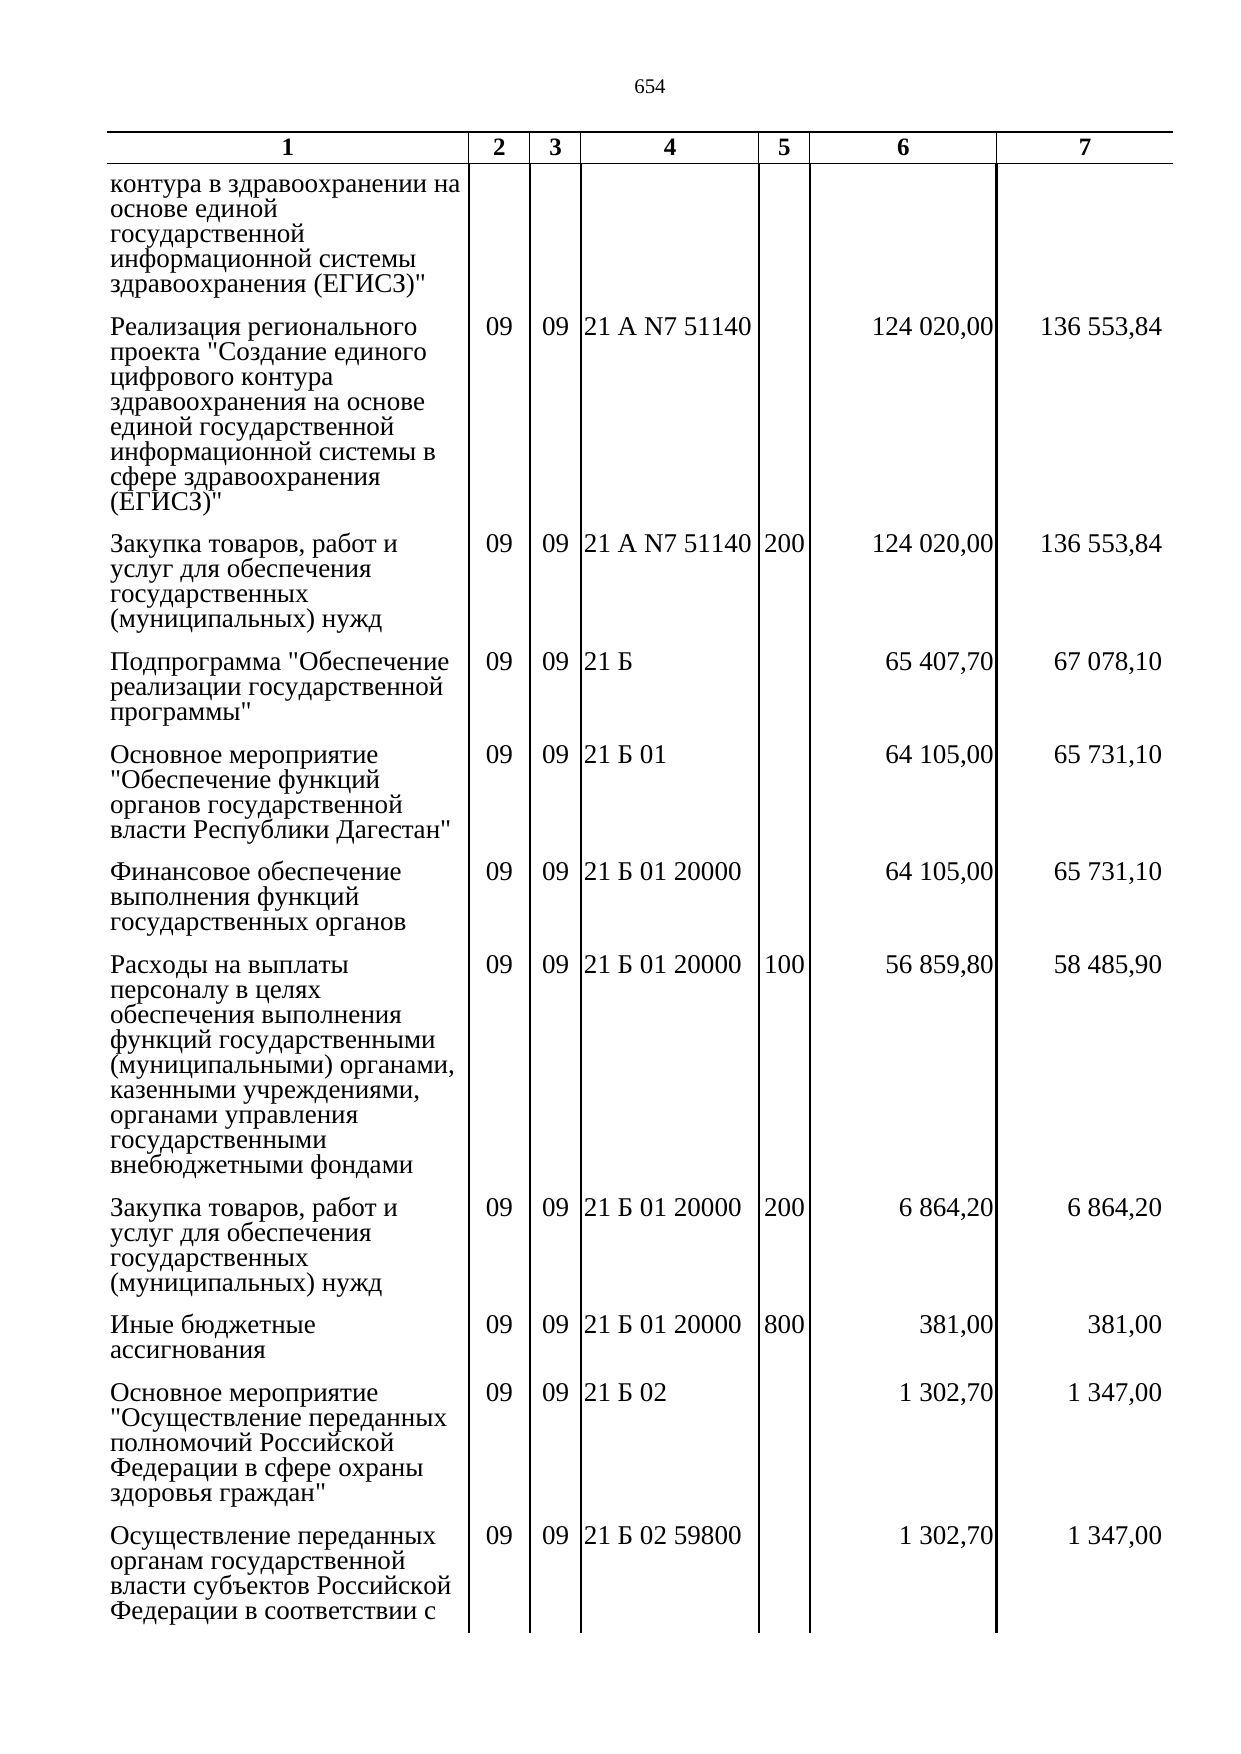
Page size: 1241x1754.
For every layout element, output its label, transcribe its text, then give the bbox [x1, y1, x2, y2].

table_header 7 [997, 133, 1173, 163]
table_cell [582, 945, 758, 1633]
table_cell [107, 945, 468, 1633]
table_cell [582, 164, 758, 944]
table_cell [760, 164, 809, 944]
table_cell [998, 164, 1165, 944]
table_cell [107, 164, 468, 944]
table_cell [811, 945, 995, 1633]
table_header 3 [530, 133, 580, 163]
table_header 1 [107, 133, 468, 163]
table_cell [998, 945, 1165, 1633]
table_header 4 [581, 133, 758, 163]
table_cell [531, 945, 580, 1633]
table_header 6 [810, 133, 996, 163]
table_header 5 [759, 133, 809, 163]
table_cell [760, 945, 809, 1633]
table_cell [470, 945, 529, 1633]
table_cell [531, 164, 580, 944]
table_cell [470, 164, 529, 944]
table_header 2 [469, 133, 529, 163]
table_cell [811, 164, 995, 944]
